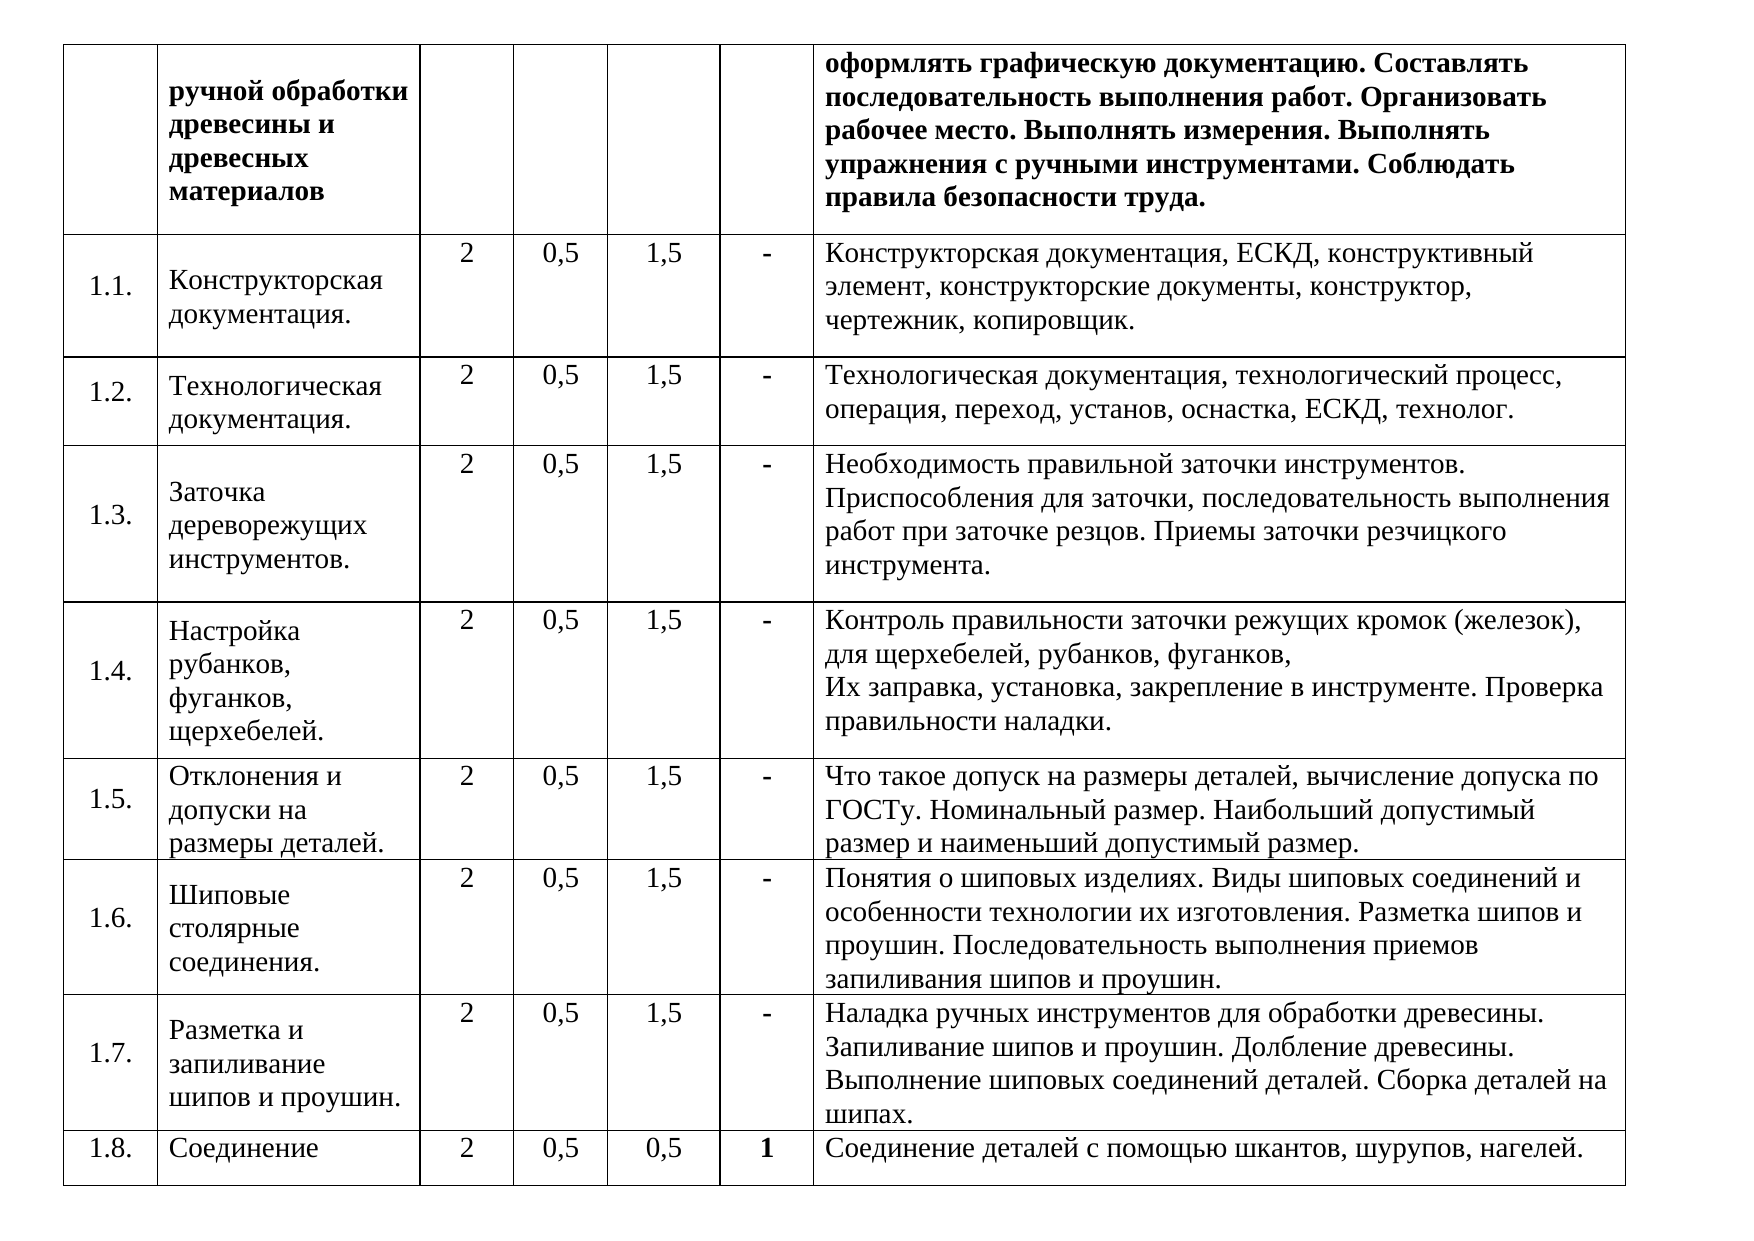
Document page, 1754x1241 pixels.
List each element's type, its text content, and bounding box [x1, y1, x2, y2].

table_cell 1 [721, 1131, 813, 1185]
table_cell 1,5 [608, 603, 719, 757]
table_cell 0,5 [514, 860, 607, 994]
table_cell 1,5 [608, 358, 719, 445]
table_cell Понятия о шиповых изделиях. Виды шиповых соединений и особенности технологии их изготовления. Разметка шипов и проушин. Последовательность выполнения приемов запиливания шипов и проушин. [814, 860, 1625, 994]
table_cell 0,5 [514, 235, 607, 356]
table_cell 1,5 [608, 446, 719, 601]
table_cell Настройка рубанков, фуганков, щерхебелей. [158, 603, 419, 757]
table_cell 2 [421, 446, 513, 601]
table_cell Шиповые столярные соединения. [158, 860, 419, 994]
table_cell 1 [721, 45, 813, 234]
table_cell 0,5 [514, 358, 607, 445]
table_cell - [721, 235, 813, 356]
table_cell 1 [64, 45, 157, 234]
table_cell 2 [421, 860, 513, 994]
table_cell 1,5 [608, 235, 719, 356]
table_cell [814, 1131, 1625, 1185]
table_cell - [721, 603, 813, 757]
table_cell - [721, 358, 813, 445]
table_cell 2 [421, 995, 513, 1129]
table_cell 1.8. [64, 1131, 157, 1185]
table_cell 2 [421, 1131, 513, 1185]
table_cell - [721, 860, 813, 994]
table_cell 0,5 [514, 1131, 607, 1185]
table_cell - [721, 759, 813, 859]
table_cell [158, 45, 419, 234]
table_cell 1,5 [608, 860, 719, 994]
table_cell 2 [421, 603, 513, 757]
table_cell 2 [421, 759, 513, 859]
table_cell 1.6. [64, 860, 157, 994]
table_cell 1.2. [64, 358, 157, 445]
table_cell Конструкторская документация. [158, 235, 419, 356]
table_cell 1.4. [64, 603, 157, 757]
table_cell Технологическая документация, технологический процесс, операция, переход, установ, оснастка, ЕСКД, технолог. [814, 358, 1625, 445]
table_cell 1,5 [608, 995, 719, 1129]
table_cell 0,5 [514, 995, 607, 1129]
table_cell Наладка ручных инструментов для обработки древесины. Запиливание шипов и проушин. Долбление древесины. Выполнение шиповых соединений деталей. Сборка деталей на шипах. [814, 995, 1625, 1129]
table_cell 1.5. [64, 759, 157, 859]
table_cell Что такое допуск на размеры деталей, вычисление допуска по ГОСТу. Номинальный размер. Наибольший допустимый размер и наименьший допустимый размер. [814, 759, 1625, 859]
table_cell 1.7. [64, 995, 157, 1129]
table_cell Технологическая документация. [158, 358, 419, 445]
table_cell 1.3. [64, 446, 157, 601]
table_cell 0,5 [514, 446, 607, 601]
table_cell - [721, 995, 813, 1129]
table_cell 0,5 [514, 759, 607, 859]
table_cell 0,5 [514, 603, 607, 757]
table_cell 0,5 [608, 1131, 719, 1185]
table_cell Контроль правильности заточки режущих кромок (железок), для щерхебелей, рубанков, фуганков, Их заправка, установка, закрепление в инструменте. Проверка правильности наладки. [814, 603, 1625, 757]
table_cell 2 [421, 235, 513, 356]
table_cell Разметка и запиливание шипов и проушин. [158, 995, 419, 1129]
table_cell 16 [421, 45, 513, 234]
table_cell Конструкторская документация, ЕСКД, конструктивный элемент, конструкторские документы, конструктор, чертежник, копировщик. [814, 235, 1625, 356]
table_cell 2 [421, 358, 513, 445]
table_cell - [721, 446, 813, 601]
table_cell 1,5 [608, 759, 719, 859]
table_cell Соединение деталей шкантами и шурупами с нагелями. [158, 1131, 419, 1185]
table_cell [814, 45, 1625, 234]
table_cell - [608, 45, 719, 234]
table_cell Заточка дереворежущих инструментов. [158, 446, 419, 601]
table_cell - [514, 45, 607, 234]
table_cell 1.1. [64, 235, 157, 356]
table_cell Необходимость правильной заточки инструментов. Приспособления для заточки, последовательность выполнения работ при заточке резцов. Приемы заточки резчицкого инструмента. [814, 446, 1625, 601]
